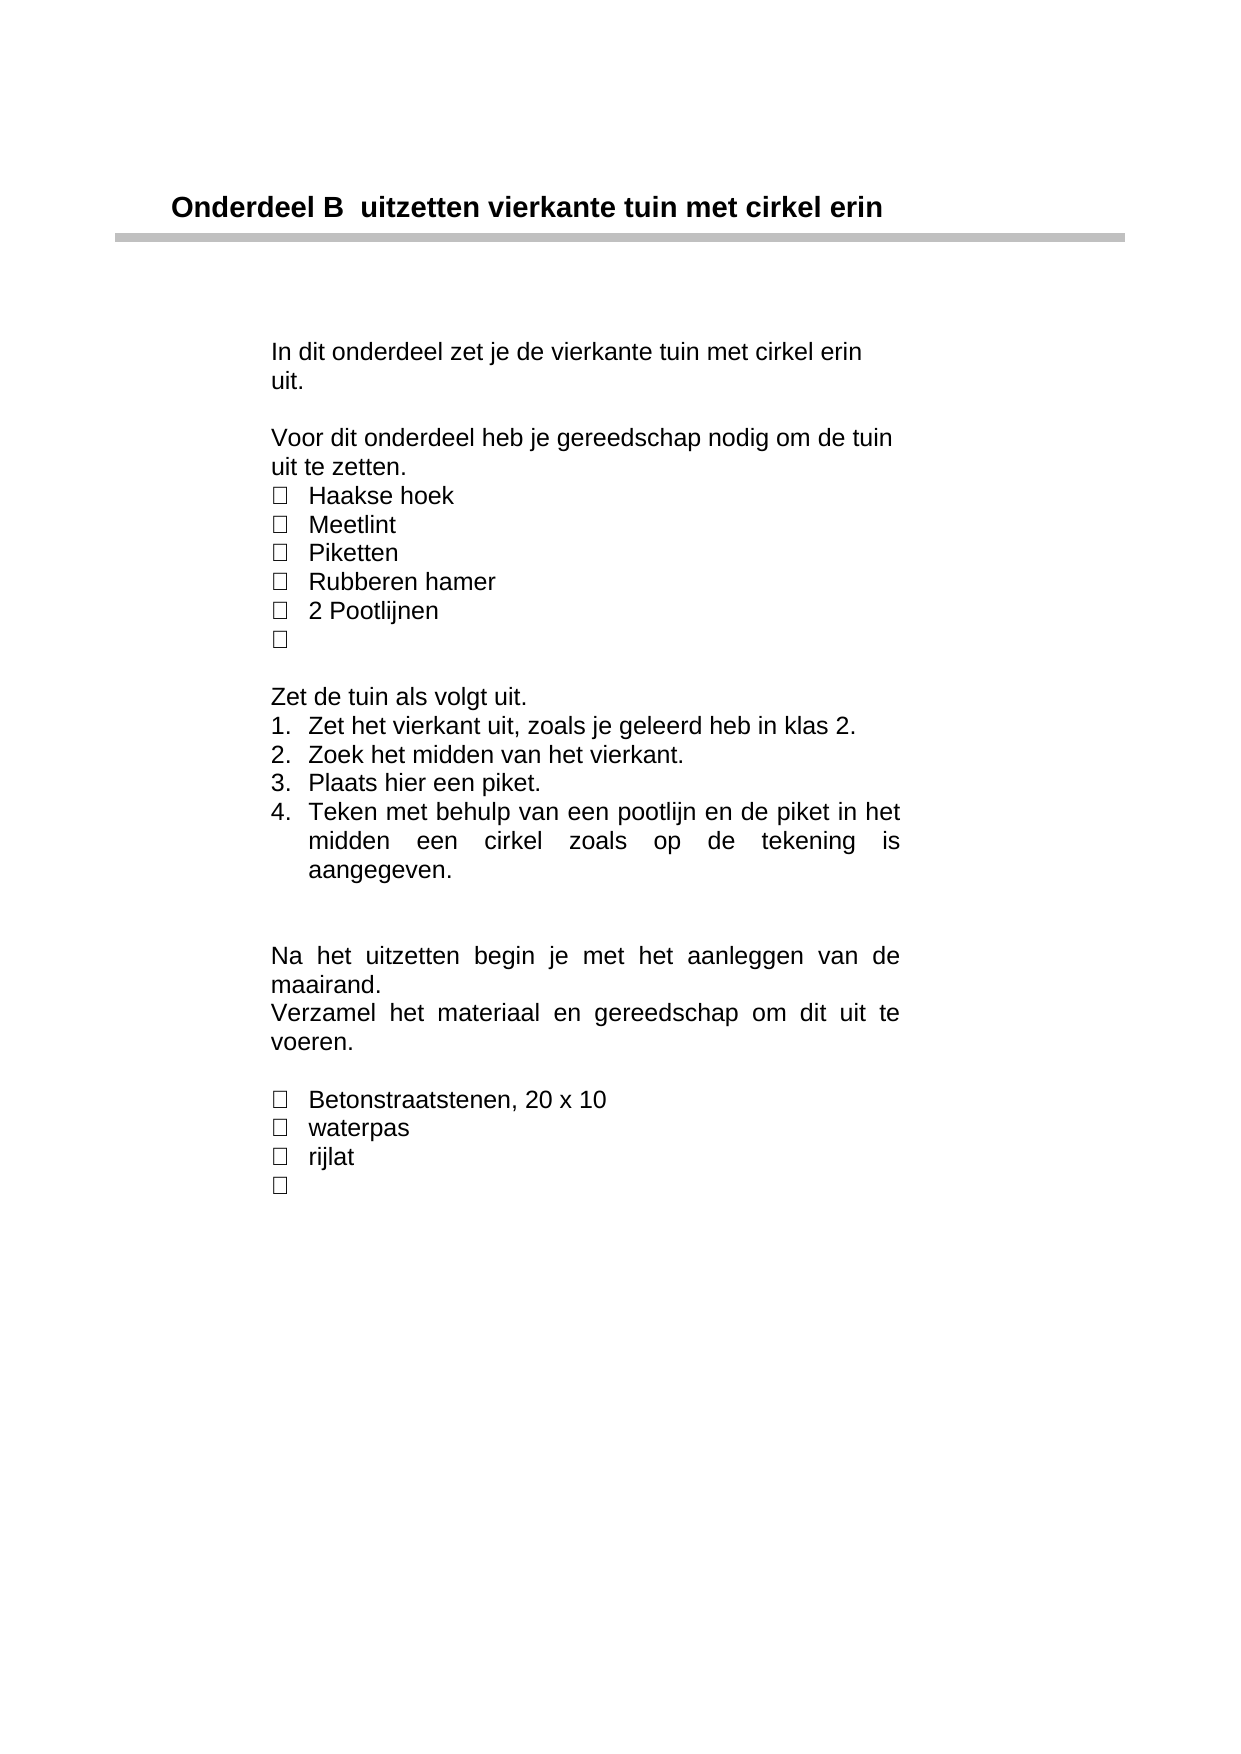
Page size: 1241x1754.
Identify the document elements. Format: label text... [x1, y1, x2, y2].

list waterpas [271, 1113, 901, 1142]
list Zet het vierkant uit, zoals je geleerd heb in klas 2. [271, 711, 901, 740]
list Rubberen hamer [271, 567, 901, 596]
text Zet de tuin als volgt uit. [271, 682, 901, 711]
list Teken met behulp van een pootlijn en de piket in het midden een cirkel zoals op de tekening is aangegeven. [271, 797, 901, 883]
list Piketten [271, 538, 901, 567]
text Voor dit onderdeel heb je gereedschap nodig om de tuin uit te zetten. [271, 423, 901, 481]
text Na het uitzetten begin je met het aanleggen van de maairand. [271, 941, 901, 998]
list Meetlint [271, 510, 901, 538]
text In dit onderdeel zet je de vierkante tuin met cirkel erin uit. [271, 337, 901, 395]
text Verzamel het materiaal en gereedschap om dit uit te voeren. [271, 998, 901, 1056]
list Zoek het midden van het vierkant. [271, 740, 901, 768]
list rijlat [271, 1142, 901, 1171]
text Onderdeel B uitzetten vierkante tuin met cirkel erin [171, 191, 901, 224]
list Haakse hoek [271, 481, 901, 510]
list 2 Pootlijnen [271, 596, 901, 625]
list Plaats hier een piket. [271, 768, 901, 797]
list Betonstraatstenen, 20 x 10 [271, 1085, 901, 1113]
